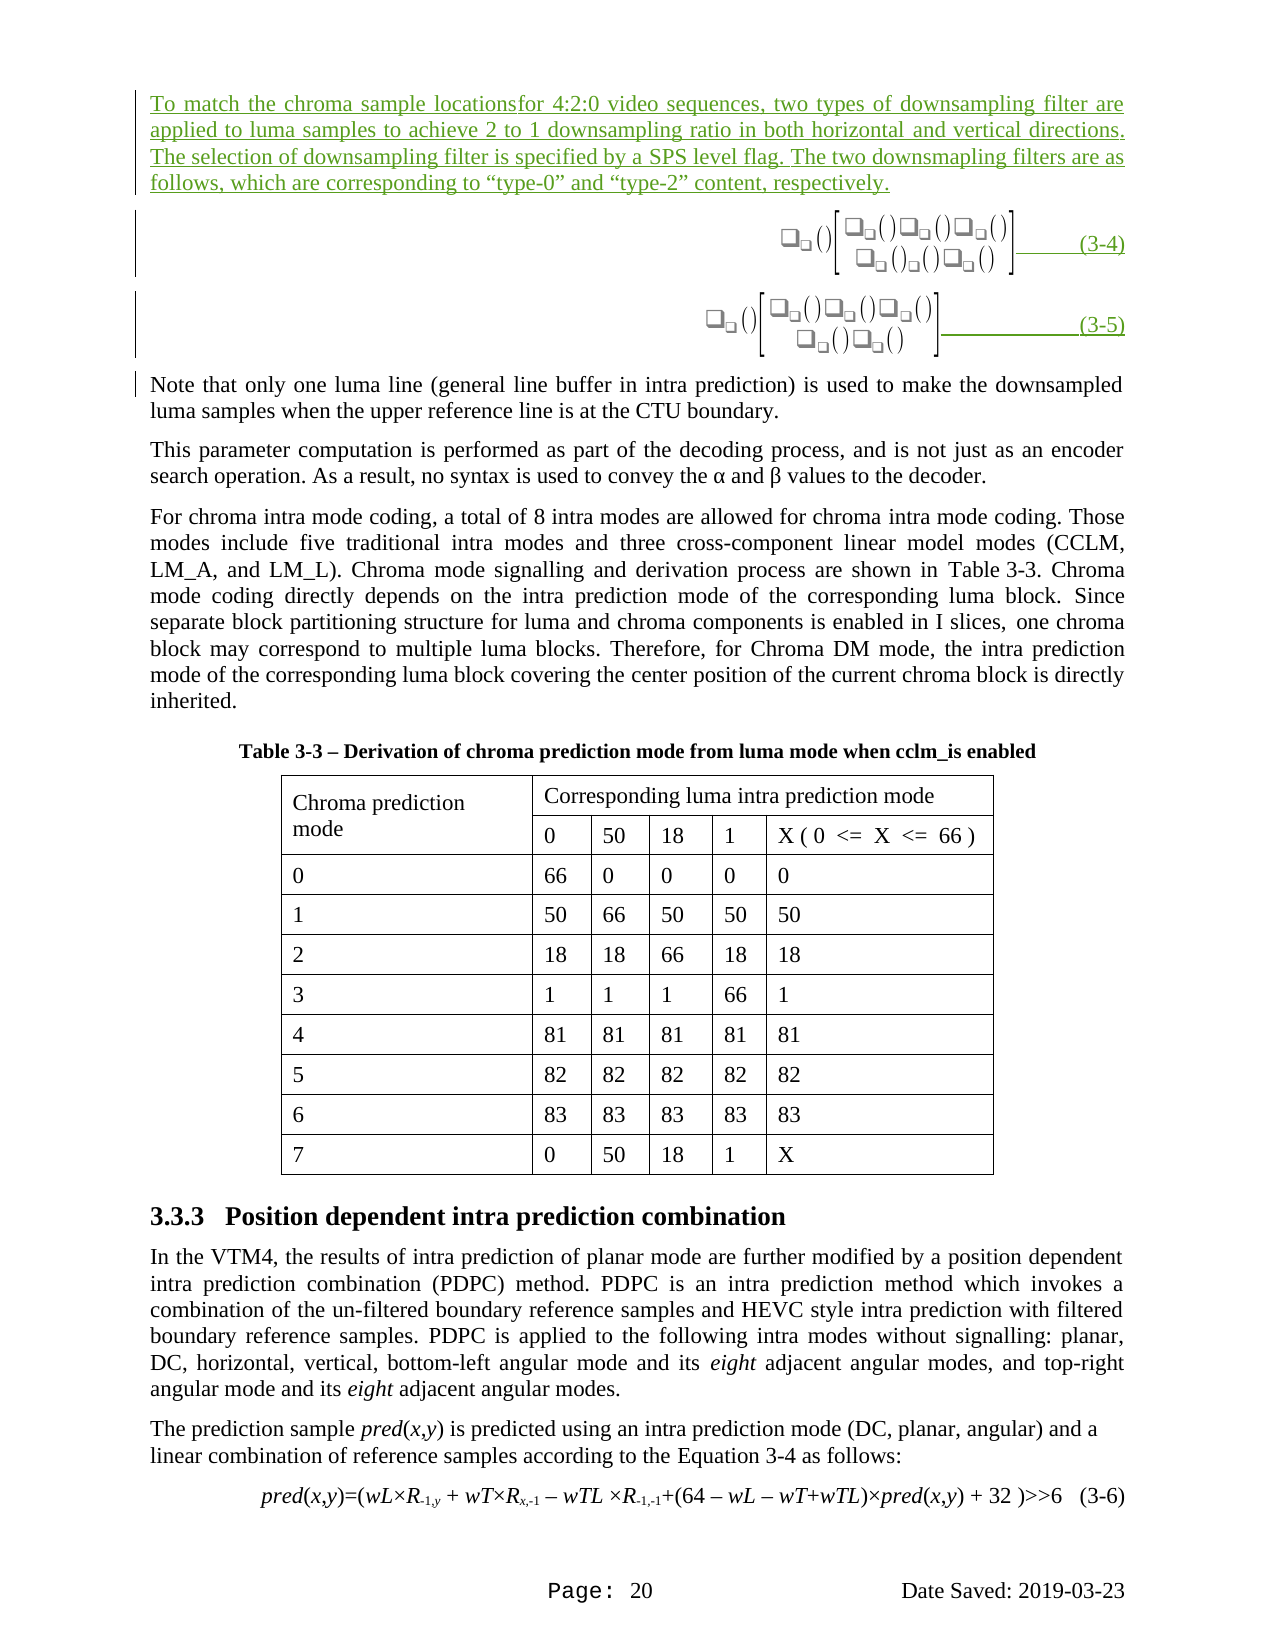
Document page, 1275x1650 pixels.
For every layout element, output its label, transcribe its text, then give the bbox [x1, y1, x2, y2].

text 4 [150, 209, 1125, 277]
table_cell 82 [650, 1055, 712, 1094]
text The prediction sample pred(x,y) is predicted using an intra prediction mode (DC, planar, angular) and a linear combination of reference samples according to the Equation 3-4 as follows: [150, 1416, 1125, 1468]
table_cell 1 [767, 975, 993, 1014]
table_cell 83 [767, 1095, 993, 1134]
table_cell 0 [713, 855, 766, 894]
table_cell 0 [767, 855, 993, 894]
table_cell 66 [533, 855, 591, 894]
table_cell 83 [650, 1095, 712, 1134]
table_cell 1 [282, 895, 532, 934]
table_cell 66 [713, 975, 766, 1014]
table_header Corresponding luma intra prediction mode [533, 776, 993, 814]
table_cell 0 [282, 855, 532, 894]
text In the VTM4, the results of intra prediction of planar mode are further modified by a position dependent intra prediction combination (PDPC) method. PDPC is an intra prediction method which invokes a combination of the un-filtered boundary reference samples and HEVC style intra prediction with filtered boundary reference samples. PDPC is applied to the following intra modes without signalling: planar, DC, horizontal, vertical, bottom-left angular mode and its eight adjacent angular modes, and top-right angular mode and its eight adjacent angular modes. [150, 1243, 1125, 1401]
table_cell 0 [650, 855, 712, 894]
table_cell 18 [650, 1135, 712, 1173]
table_cell 0 [533, 816, 591, 854]
table_cell 50 [592, 816, 649, 854]
table_cell 1 [592, 975, 649, 1014]
table_cell 83 [713, 1095, 766, 1134]
text 5 [150, 291, 1125, 358]
table_cell 82 [533, 1055, 591, 1094]
table_cell 50 [767, 895, 993, 934]
table_cell 5 [282, 1055, 532, 1094]
table_cell 81 [767, 1015, 993, 1054]
text Table 3-3 – Derivation of chroma prediction mode from luma mode when cclm_is enabled [150, 739, 1125, 763]
table_cell X ( 0 <= X <= 66 ) [767, 816, 993, 854]
table_cell 82 [767, 1055, 993, 1094]
table_cell 82 [592, 1055, 649, 1094]
table_cell 50 [592, 1135, 649, 1173]
table_cell 83 [592, 1095, 649, 1134]
table_cell 4 [282, 1015, 532, 1054]
table_cell 82 [713, 1055, 766, 1094]
table_cell X [767, 1135, 993, 1173]
text This parameter computation is performed as part of the decoding process, and is not just as an encoder search operation. As a result, no syntax is used to convey the α and β values to the decoder. [150, 436, 1125, 489]
table_cell 0 [592, 855, 649, 894]
table_cell 1 [713, 816, 766, 854]
text Note that only one luma line (general line buffer in intra prediction) is used to make the downsampled luma samples when the upper reference line is at the CTU boundary. [150, 371, 1125, 423]
table_cell 3 [282, 975, 532, 1014]
table_cell 7 [282, 1135, 532, 1173]
table_cell 83 [533, 1095, 591, 1134]
subtitle Position dependent intra prediction combination [150, 1199, 1125, 1231]
text For chroma intra mode coding, a total of 8 intra modes are allowed for chroma intra mode coding. Those modes include five traditional intra modes and three cross-component linear model modes (CCLM, LM_A, and LM_L). Chroma mode signalling and derivation process are shown in Table 3-3. Chroma mode coding directly depends on the intra prediction mode of the corresponding luma block. Since separate block partitioning structure for luma and chroma components is enabled in I slices, one chroma block may correspond to multiple luma blocks. Therefore, for Chroma DM mode, the intra prediction mode of the corresponding luma block covering the center position of the current chroma block is directly inherited. [150, 503, 1125, 714]
table_cell 66 [592, 895, 649, 934]
text pred(x,y)=(wL×R-1,y + wT×Rx,-1 – wTL ×R-1,-1+(64 – wL – wT+wTL)×pred(x,y) + 32 )>>6 (3-6) [150, 1482, 1125, 1509]
table_cell 2 [282, 935, 532, 974]
table_cell 81 [650, 1015, 712, 1054]
table_cell 18 [533, 935, 591, 974]
table_cell 81 [533, 1015, 591, 1054]
table_cell 18 [650, 816, 712, 854]
table_cell 50 [650, 895, 712, 934]
table_cell 18 [767, 935, 993, 974]
table_cell 81 [713, 1015, 766, 1054]
table_cell 81 [592, 1015, 649, 1054]
table_header Chroma prediction mode [282, 776, 532, 854]
table_cell 0 [533, 1135, 591, 1173]
table_cell 66 [650, 935, 712, 974]
table_cell 50 [713, 895, 766, 934]
table_cell 18 [713, 935, 766, 974]
table_cell 18 [592, 935, 649, 974]
table_cell 1 [650, 975, 712, 1014]
table_cell 50 [533, 895, 591, 934]
table_cell 1 [533, 975, 591, 1014]
table_cell 6 [282, 1095, 532, 1134]
table_cell 1 [713, 1135, 766, 1173]
